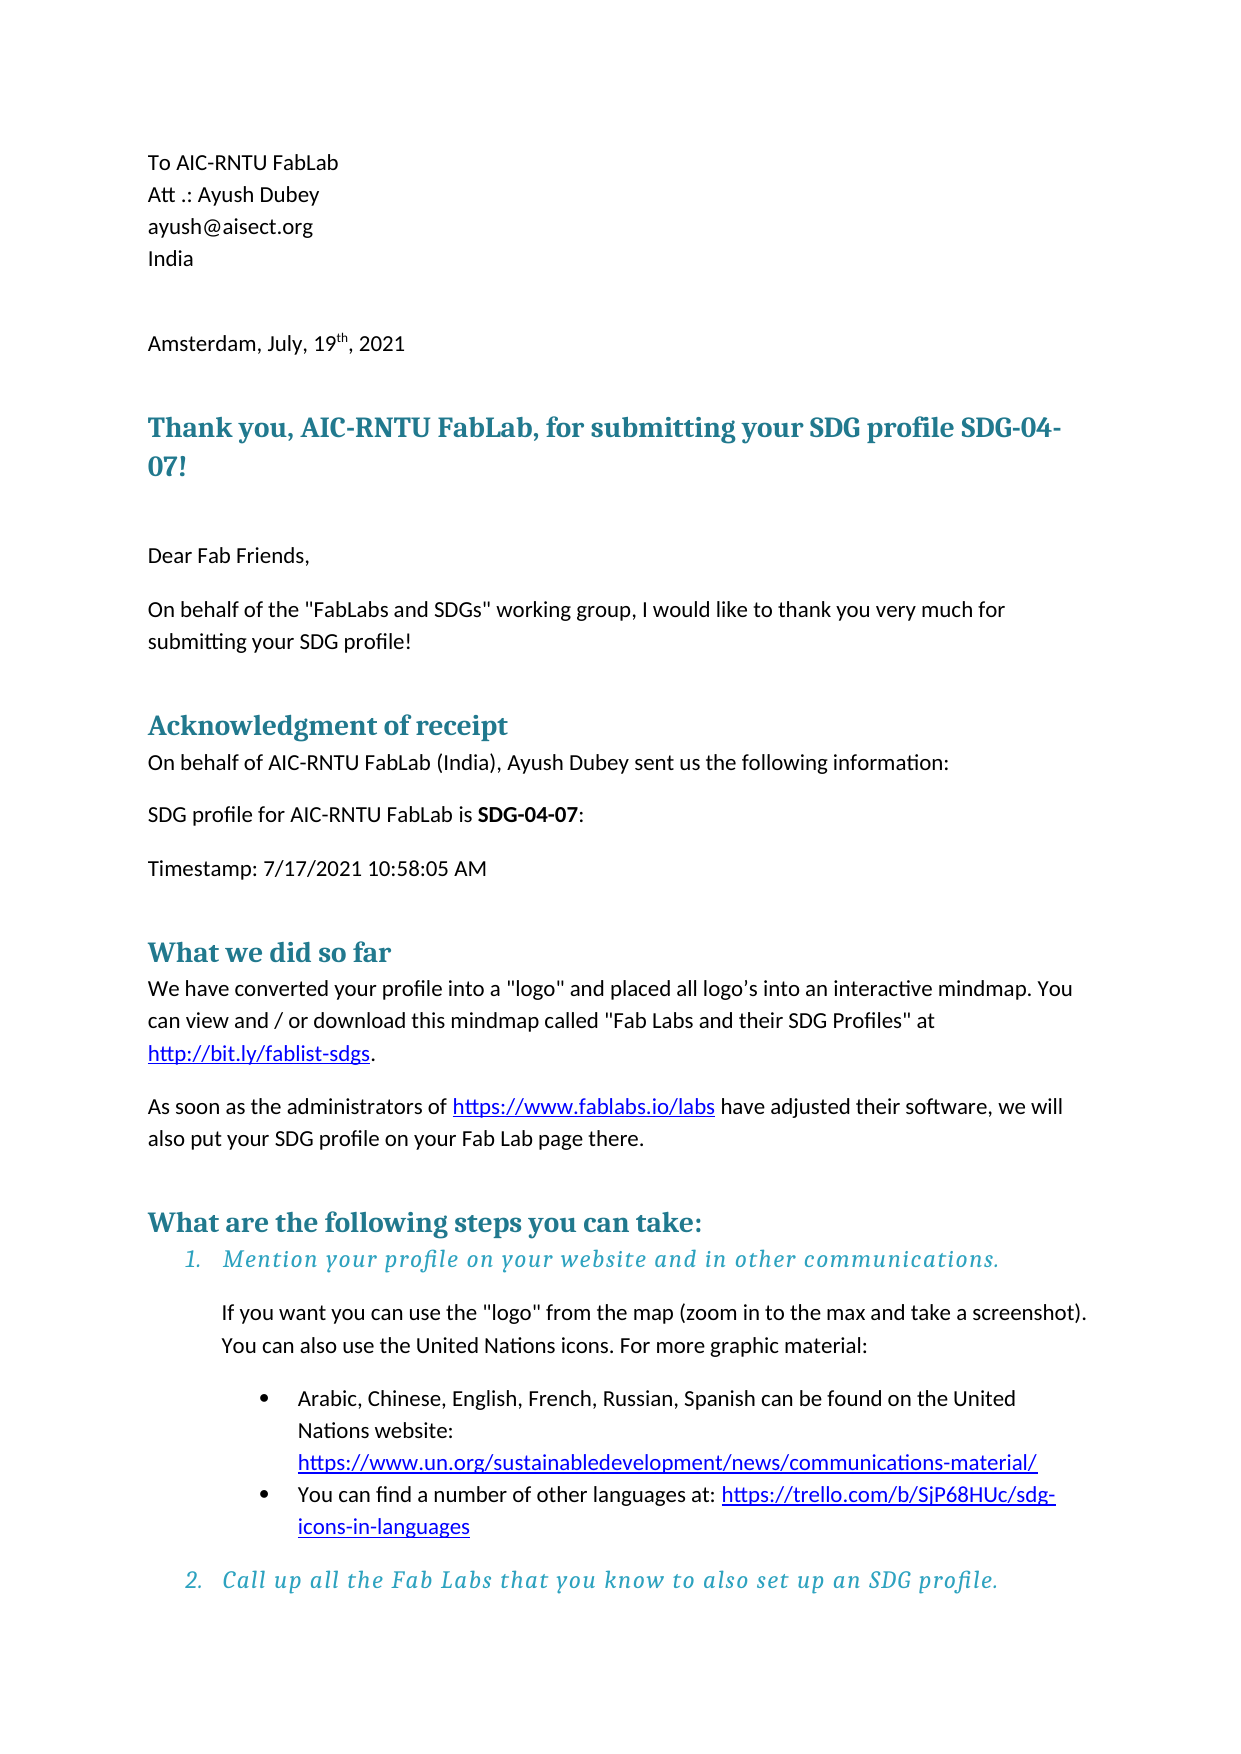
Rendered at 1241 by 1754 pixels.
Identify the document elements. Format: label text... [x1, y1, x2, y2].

subtitle Call up all the Fab Labs that you know to also set up an SDG profile. [185, 1566, 1093, 1594]
text We have converted your profile into a "logo" and placed all logo’s into an interactive mindmap. You can view and / or download this mindmap called "Fab Labs and their SDG Profiles" at http://bit.ly/fablist-sdgs. [148, 974, 1093, 1067]
list Arabic, Chinese, English, French, Russian, Spanish can be found on the United Nations website: https://www.un.org/sustainabledevelopment/news/communications-material/ [260, 1384, 1093, 1476]
subtitle Thank you, AIC-RNTU FabLab, for submitting your SDG profile SDG-04-07! [148, 412, 1093, 484]
text On behalf of the "FabLabs and SDGs" working group, I would like to thank you very much for submitting your SDG profile! [148, 595, 1093, 655]
text Amsterdam, July, 19th, 2021 [148, 329, 1093, 357]
subtitle What we did so far [148, 936, 1093, 969]
subtitle Mention your profile on your website and in other communications. [185, 1245, 1093, 1273]
subtitle What are the following steps you can take: [148, 1206, 1093, 1240]
subtitle Acknowledgment of receipt [148, 709, 1093, 743]
text If you want you can use the "logo" from the map (zoom in to the max and take a screenshot). You can also use the United Nations icons. For more graphic material: [221, 1298, 1093, 1359]
text To AIC-RNTU FabLab Att .: Ayush Dubey ayush@aisect.org India [148, 148, 1093, 304]
text On behalf of AIC-RNTU FabLab (India), Ayush Dubey sent us the following information: [148, 748, 1093, 776]
list You can find a number of other languages at: https://trello.com/b/SjP68HUc/sdg-icons-in-languages [260, 1480, 1093, 1541]
text Dear Fab Friends, [148, 542, 1093, 570]
text SDG profile for AIC-RNTU FabLab is SDG-04-07: SDG 4 - Quality education - Ensure inclusive and equitable quality education and promote lifelong learning opportunities for all SDG 7 - Affordable and clean energy - Ensure access to affordable, reliable, sustainable and modern energy for all [148, 801, 1093, 829]
text Timestamp: 7/17/2021 10:58:05 AM [148, 854, 1093, 882]
text As soon as the administrators of https://www.fablabs.io/labs have adjusted their software, we will also put your SDG profile on your Fab Lab page there. [148, 1092, 1093, 1152]
